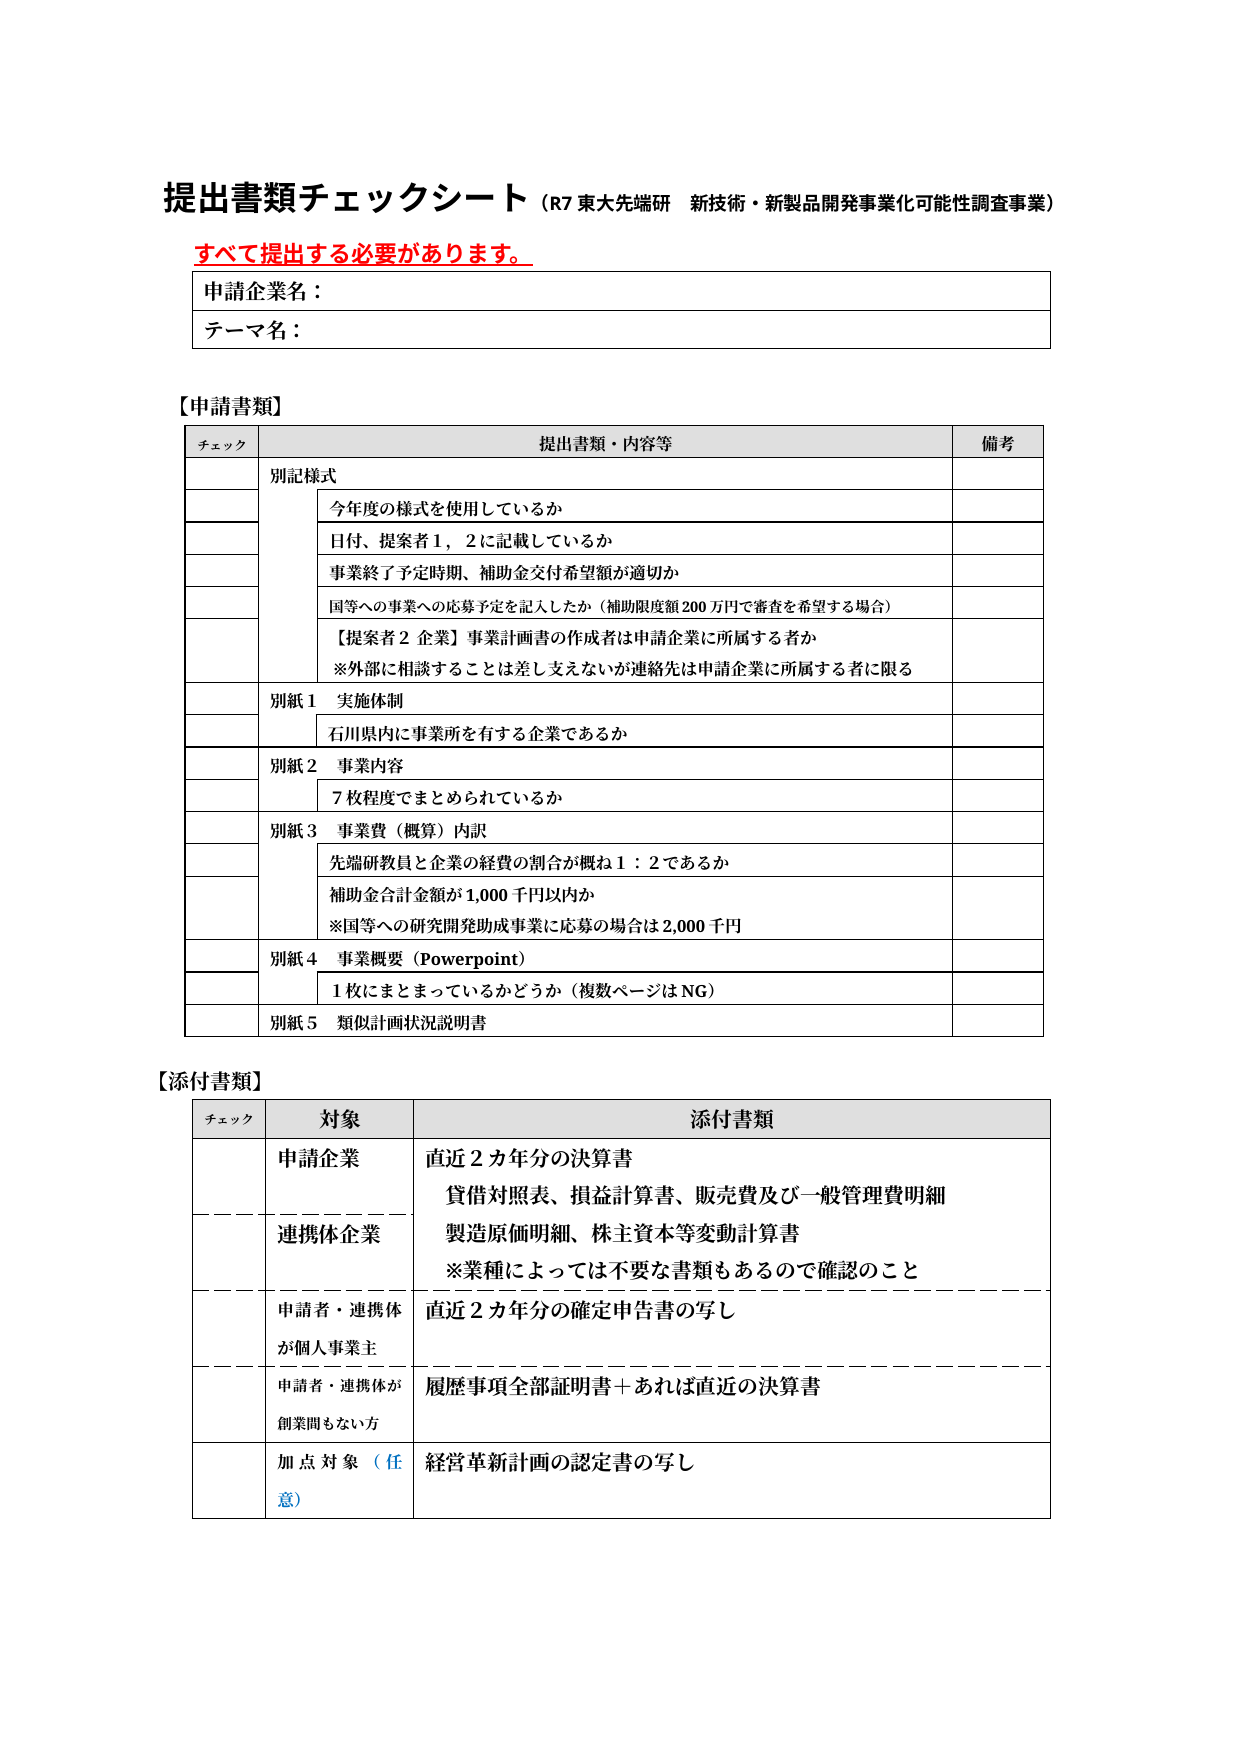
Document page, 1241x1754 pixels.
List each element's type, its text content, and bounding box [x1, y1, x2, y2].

table_cell 【提案者２ 企業】事業計画書の作成者は申請企業に所属する者か ※外部に相談することは差し支えないが連絡先は申請企業に所属する者に限る [318, 619, 952, 682]
table_cell [186, 1005, 258, 1036]
table_cell 申請企業 [266, 1139, 413, 1214]
table_cell [186, 973, 258, 1004]
table_cell [953, 877, 1043, 939]
table_cell [193, 1290, 265, 1366]
table_cell １枚にまとまっているかどうか（複数ページはNG） [318, 973, 952, 1004]
table_cell 補助金合計金額が1,000千円以内か ※国等への研究開発助成事業に応募の場合は2,000千円 [318, 877, 952, 939]
table_cell 先端研教員と企業の経費の割合が概ね１：２であるか [318, 844, 952, 876]
table_cell 申請者・連携体が創業間もない方 [266, 1366, 413, 1442]
table_cell [259, 779, 317, 811]
table_header チェック [186, 426, 258, 457]
table_cell [186, 748, 258, 779]
table_header 申請企業名： [193, 272, 1050, 309]
table_cell 経営革新計画の認定書の写し [414, 1443, 1050, 1518]
table_cell [953, 780, 1043, 811]
text 提出書類チェックシート（R7 東大先端研 新技術・新製品開発事業化可能性調査事業） [148, 158, 1081, 233]
table_cell [186, 587, 258, 618]
table_cell 別記様式 [259, 458, 952, 489]
table_cell [186, 490, 258, 521]
table_cell [186, 683, 258, 714]
table_header 備考 [953, 426, 1043, 457]
table_cell 石川県内に事業所を有する企業であるか [317, 715, 952, 746]
table_cell [186, 458, 258, 489]
table_cell [186, 555, 258, 586]
table_cell 加点対象（任意） [266, 1443, 413, 1518]
table_cell 直近２カ年分の決算書 貸借対照表、損益計算書、販売費及び一般管理費明細 製造原価明細、株主資本等変動計算書 ※業種によっては不要な書類もあるので確認のこと [414, 1139, 1050, 1290]
table_cell [259, 843, 317, 939]
table_cell [186, 780, 258, 811]
text 【申請書類】 [148, 387, 1081, 424]
table_cell [953, 490, 1043, 521]
table_cell 申請者・連携体が個人事業主 [266, 1290, 413, 1366]
table_cell [186, 812, 258, 843]
table_cell 国等への事業への応募予定を記入したか（補助限度額200万円で審査を希望する場合） [318, 587, 952, 618]
table_cell 別紙３ 事業費（概算）内訳 [259, 812, 952, 843]
table_cell [953, 715, 1043, 746]
table_cell [186, 877, 258, 939]
table_cell [953, 844, 1043, 876]
table_cell [953, 587, 1043, 618]
table_cell 今年度の様式を使用しているか [318, 490, 952, 521]
table_header 添付書類 [414, 1100, 1050, 1138]
table_cell [953, 973, 1043, 1004]
table_cell [193, 1214, 265, 1290]
table_cell [193, 1139, 265, 1214]
table_cell [953, 748, 1043, 779]
table_cell 直近２カ年分の確定申告書の写し [414, 1290, 1050, 1366]
table_cell [953, 940, 1043, 971]
table_cell 日付、提案者１，２に記載しているか [318, 523, 952, 554]
table_cell [186, 940, 258, 971]
table_cell 履歴事項全部証明書＋あれば直近の決算書 [414, 1366, 1050, 1442]
table_header 対象 [266, 1100, 413, 1138]
table_cell [259, 489, 317, 682]
table_cell [953, 683, 1043, 714]
table_cell 事業終了予定時期、補助金交付希望額が適切か [318, 555, 952, 586]
table_cell [259, 971, 317, 1004]
table_cell [953, 458, 1043, 489]
table_cell [186, 619, 258, 682]
table_cell [953, 1005, 1043, 1036]
table_cell 別紙１ 実施体制 [259, 683, 952, 714]
table_cell [953, 619, 1043, 682]
table_cell [953, 555, 1043, 586]
text すべて提出する必要があります。 [148, 233, 1081, 271]
table_header 提出書類・内容等 [259, 426, 952, 457]
table_cell 別紙４ 事業概要（Powerpoint） [259, 940, 952, 971]
table_cell 別紙２ 事業内容 [259, 748, 952, 779]
table_cell テーマ名： [193, 311, 1050, 348]
table_cell [193, 1443, 265, 1518]
table_cell [193, 1366, 265, 1442]
table_cell ７枚程度でまとめられているか [318, 780, 952, 811]
table_cell [953, 812, 1043, 843]
table_cell [259, 714, 316, 746]
table_cell [953, 523, 1043, 554]
table_cell 連携体企業 [266, 1214, 413, 1290]
table_cell [186, 715, 258, 746]
table_cell [186, 844, 258, 876]
table_cell [186, 523, 258, 554]
table_header チェック [193, 1100, 265, 1138]
text 【添付書類】 [148, 462, 1081, 1099]
table_cell 別紙５ 類似計画状況説明書 [259, 1005, 952, 1036]
